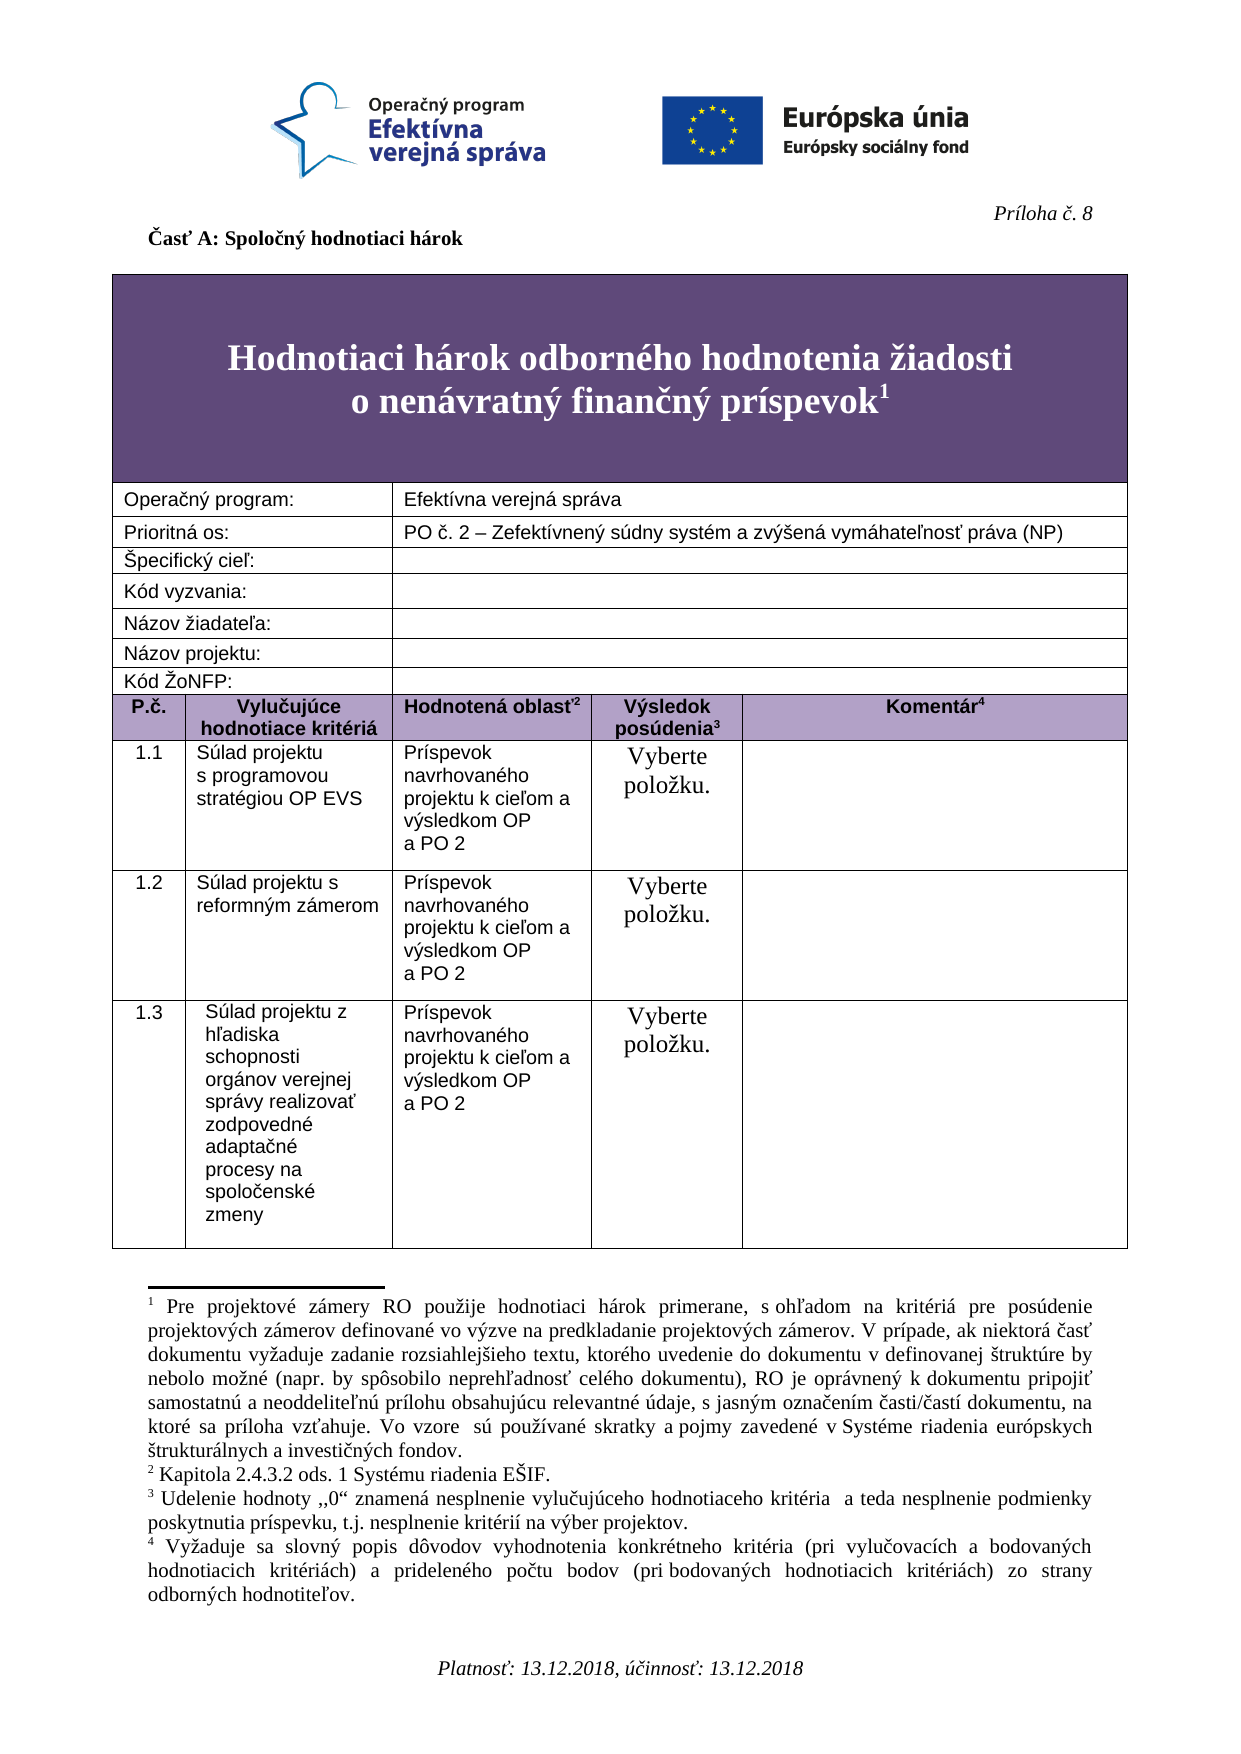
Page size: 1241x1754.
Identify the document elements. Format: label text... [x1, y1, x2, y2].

table_cell [393, 574, 1127, 607]
table_cell 1.2 [113, 871, 185, 1000]
table_cell Operačný program: [113, 483, 392, 516]
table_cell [393, 1001, 591, 1248]
table_cell [743, 871, 1127, 1000]
table_cell [393, 548, 1127, 573]
picture [245, 73, 995, 202]
table_cell Špecifický cieľ: [113, 548, 392, 573]
table_cell Prioritná os: [113, 517, 392, 547]
table_cell Výsledok posúdenia [592, 695, 742, 740]
table_cell 1.3 [113, 1001, 185, 1248]
table_cell [393, 668, 1127, 693]
table_cell Názov projektu: [113, 639, 392, 667]
text Časť A: Spoločný hodnotiaci hárok [148, 225, 1093, 249]
table_cell 1.1 [113, 741, 185, 870]
table_cell Súlad projektu s programovou stratégiou OP EVS [186, 741, 392, 870]
table_cell Príspevok navrhovaného projektu k cieľom a výsledkom OP a PO 2 [393, 741, 591, 870]
table_cell Súlad projektu z hľadiska schopnosti orgánov verejnej správy realizovať zodpovedné adaptačné procesy na spoločenské zmeny [186, 1001, 392, 1248]
table_cell Efektívna verejná správa [393, 483, 1127, 516]
table_cell P.č. [113, 695, 185, 740]
table_cell Kód ŽoNFP: [113, 668, 392, 693]
table_cell PO č. 2 – Zefektívnený súdny systém a zvýšená vymáhateľnosť práva (NP) [393, 517, 1127, 547]
table_cell Vylučujúce hodnotiace kritériá [186, 695, 392, 740]
table_cell Komentár [743, 695, 1127, 740]
table_cell [743, 741, 1127, 870]
table_cell [743, 1001, 1127, 1248]
table_cell Súlad projektu s reformným zámerom [186, 871, 392, 1000]
table_cell Názov žiadateľa: [113, 609, 392, 637]
table_cell [393, 609, 1127, 637]
table_cell Kód vyzvania: [113, 574, 392, 607]
table_header Hodnotiaci hárok odborného hodnotenia žiadosti o nenávratný finančný príspevok [113, 275, 1127, 482]
table_cell Hodnotená oblasť [393, 695, 591, 740]
table_cell [393, 639, 1127, 667]
table_cell Príspevok navrhovaného projektu k cieľom a výsledkom OP a PO 2 [393, 871, 591, 1000]
